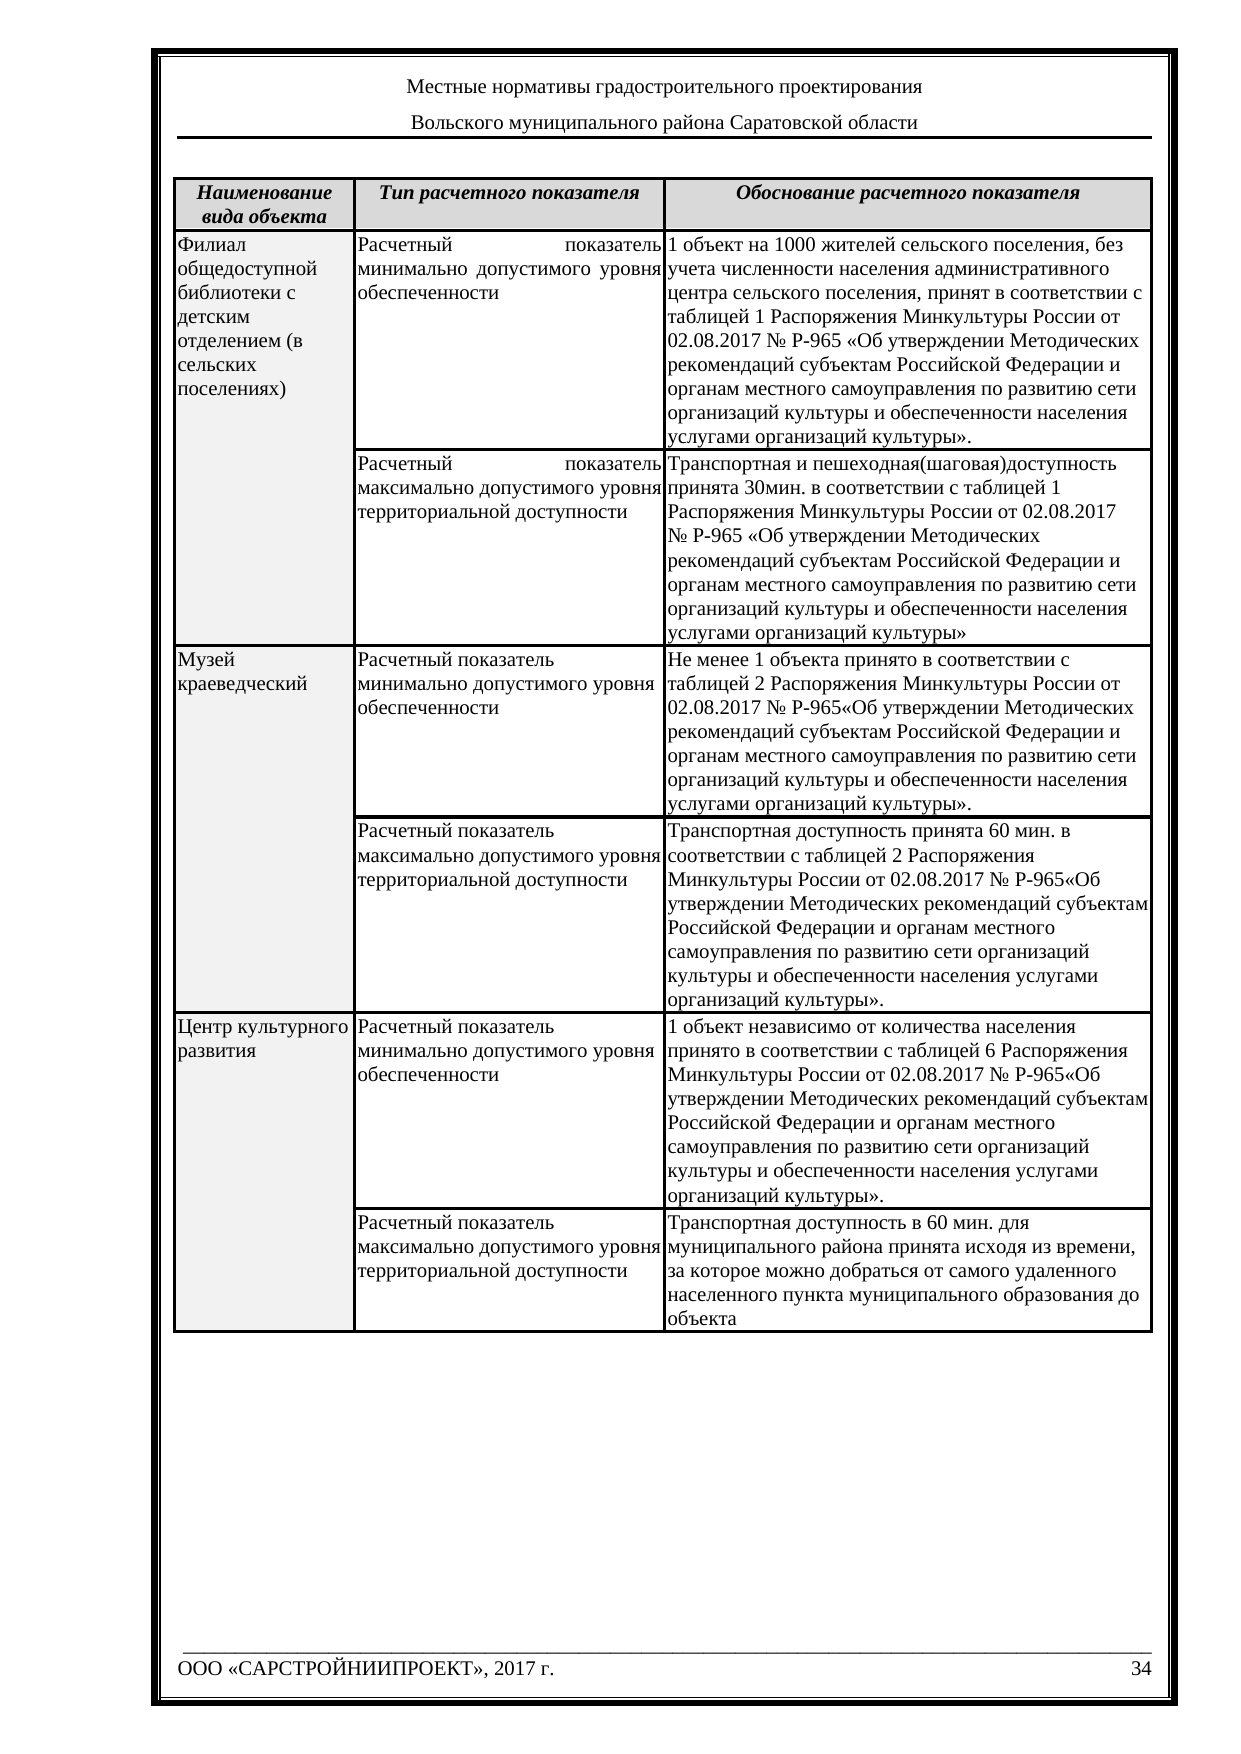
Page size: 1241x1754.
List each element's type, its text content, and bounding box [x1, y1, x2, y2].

table_header Наименование вида объекта [176, 180, 353, 228]
table_header Обоснование расчетного показателя [666, 180, 1150, 228]
table_cell Расчетный показатель минимально допустимого уровня обеспеченности [356, 1014, 663, 1207]
table_cell Музей краеведческий [176, 647, 353, 1011]
table_cell 1 объект на 1000 жителей сельского поселения, без учета численности населения административного центра сельского поселения, принят в соответствии с таблицей 1 Распоряжения Минкультуры России от 02.08.2017 № Р-965 «Об утверждении Методических рекомендаций субъектам Российской Федерации и органам местного самоуправления по развитию сети организаций культуры и обеспеченности населения услугами организаций культуры». [666, 232, 1150, 448]
table_cell 1 объект независимо от количества населения принято в соответствии с таблицей 6 Распоряжения Минкультуры России от 02.08.2017 № Р-965«Об утверждении Методических рекомендаций субъектам Российской Федерации и органам местного самоуправления по развитию сети организаций культуры и обеспеченности населения услугами организаций культуры». [666, 1014, 1150, 1207]
table_cell Филиал общедоступной библиотеки с детским отделением (в сельских поселениях) [176, 232, 353, 644]
table_cell Транспортная доступность принята 60 мин. в соответствии с таблицей 2 Распоряжения Минкультуры России от 02.08.2017 № Р-965«Об утверждении Методических рекомендаций субъектам Российской Федерации и органам местного самоуправления по развитию сети организаций культуры и обеспеченности населения услугами организаций культуры». [666, 819, 1150, 1011]
table_cell Центр культурного развития [176, 1014, 353, 1330]
table_cell Расчетный показатель максимально допустимого уровня территориальной доступности [356, 451, 663, 644]
table_cell Транспортная доступность в 60 мин. для муниципального района принята исходя из времени, за которое можно добраться от самого удаленного населенного пункта муниципального образования до объекта [666, 1210, 1150, 1330]
table_cell Расчетный показатель минимально допустимого уровня обеспеченности [356, 232, 663, 448]
table_header Тип расчетного показателя [356, 180, 663, 228]
table_cell Расчетный показатель максимально допустимого уровня территориальной доступности [356, 819, 663, 1011]
table_cell Не менее 1 объекта принято в соответствии с таблицей 2 Распоряжения Минкультуры России от 02.08.2017 № Р-965«Об утверждении Методических рекомендаций субъектам Российской Федерации и органам местного самоуправления по развитию сети организаций культуры и обеспеченности населения услугами организаций культуры». [666, 647, 1150, 815]
table_cell Расчетный показатель максимально допустимого уровня территориальной доступности [356, 1210, 663, 1330]
table_cell Расчетный показатель минимально допустимого уровня обеспеченности [356, 647, 663, 815]
